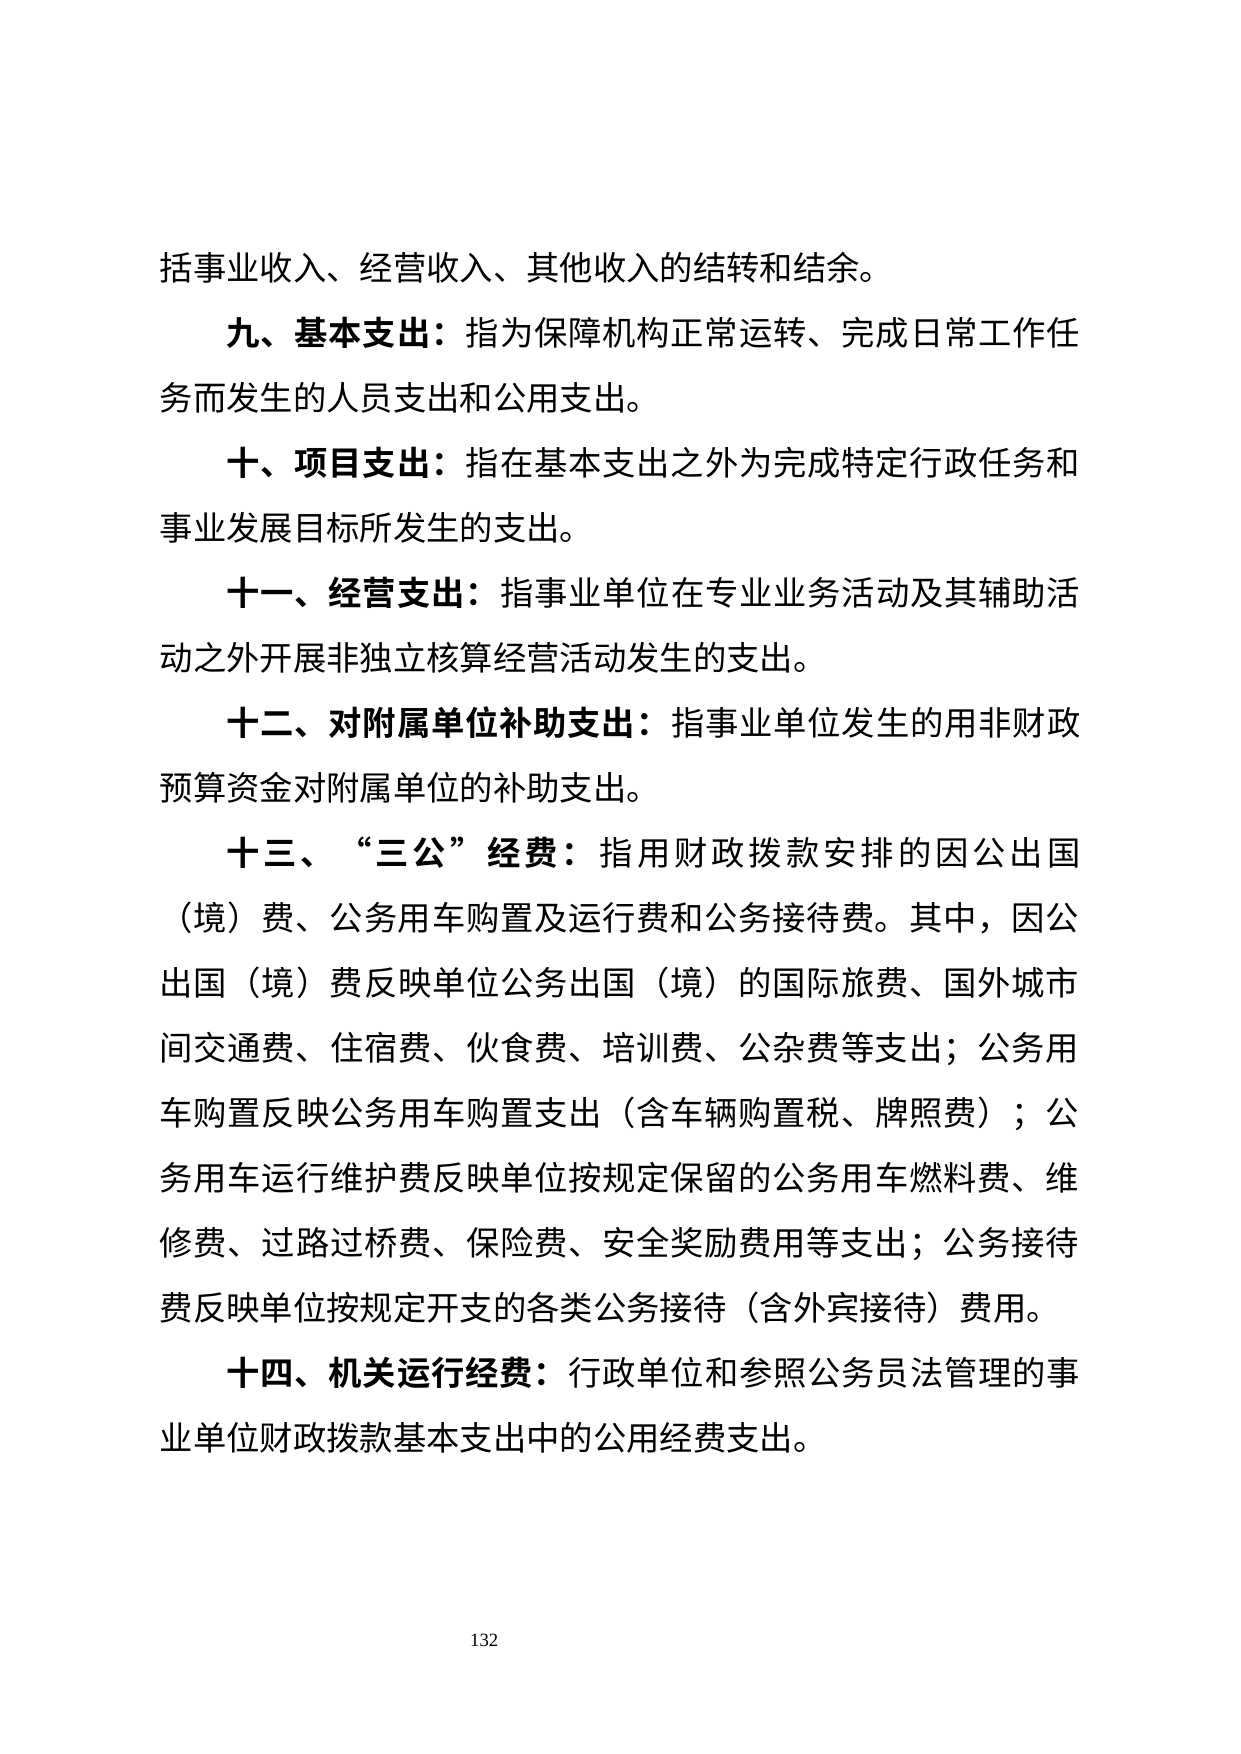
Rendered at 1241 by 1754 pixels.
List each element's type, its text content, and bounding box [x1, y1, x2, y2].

text 十一、经营支出：指事业单位在专业业务活动及其辅助活动之外开展非独立核算经营活动发生的支出。 [159, 558, 1081, 688]
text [159, 233, 1081, 298]
text 十三、“三公”经费：指用财政拨款安排的因公出国（境）费、公务用车购置及运行费和公务接待费。其中，因公出国（境）费反映单位公务出国（境）的国际旅费、国外城市间交通费、住宿费、伙食费、培训费、公杂费等支出；公务用车购置反映公务用车购置支出（含车辆购置税、牌照费）；公务用车运行维护费反映单位按规定保留的公务用车燃料费、维修费、过路过桥费、保险费、安全奖励费用等支出；公务接待费反映单位按规定开支的各类公务接待（含外宾接待）费用。 [159, 818, 1081, 1338]
text 十四、机关运行经费：行政单位和参照公务员法管理的事业单位财政拨款基本支出中的公用经费支出。 [159, 1338, 1081, 1468]
text 十二、对附属单位补助支出：指事业单位发生的用非财政预算资金对附属单位的补助支出。 [159, 688, 1081, 818]
text 九、基本支出：指为保障机构正常运转、完成日常工作任务而发生的人员支出和公用支出。 [159, 298, 1081, 428]
text 十、项目支出：指在基本支出之外为完成特定行政任务和事业发展目标所发生的支出。 [159, 428, 1081, 558]
